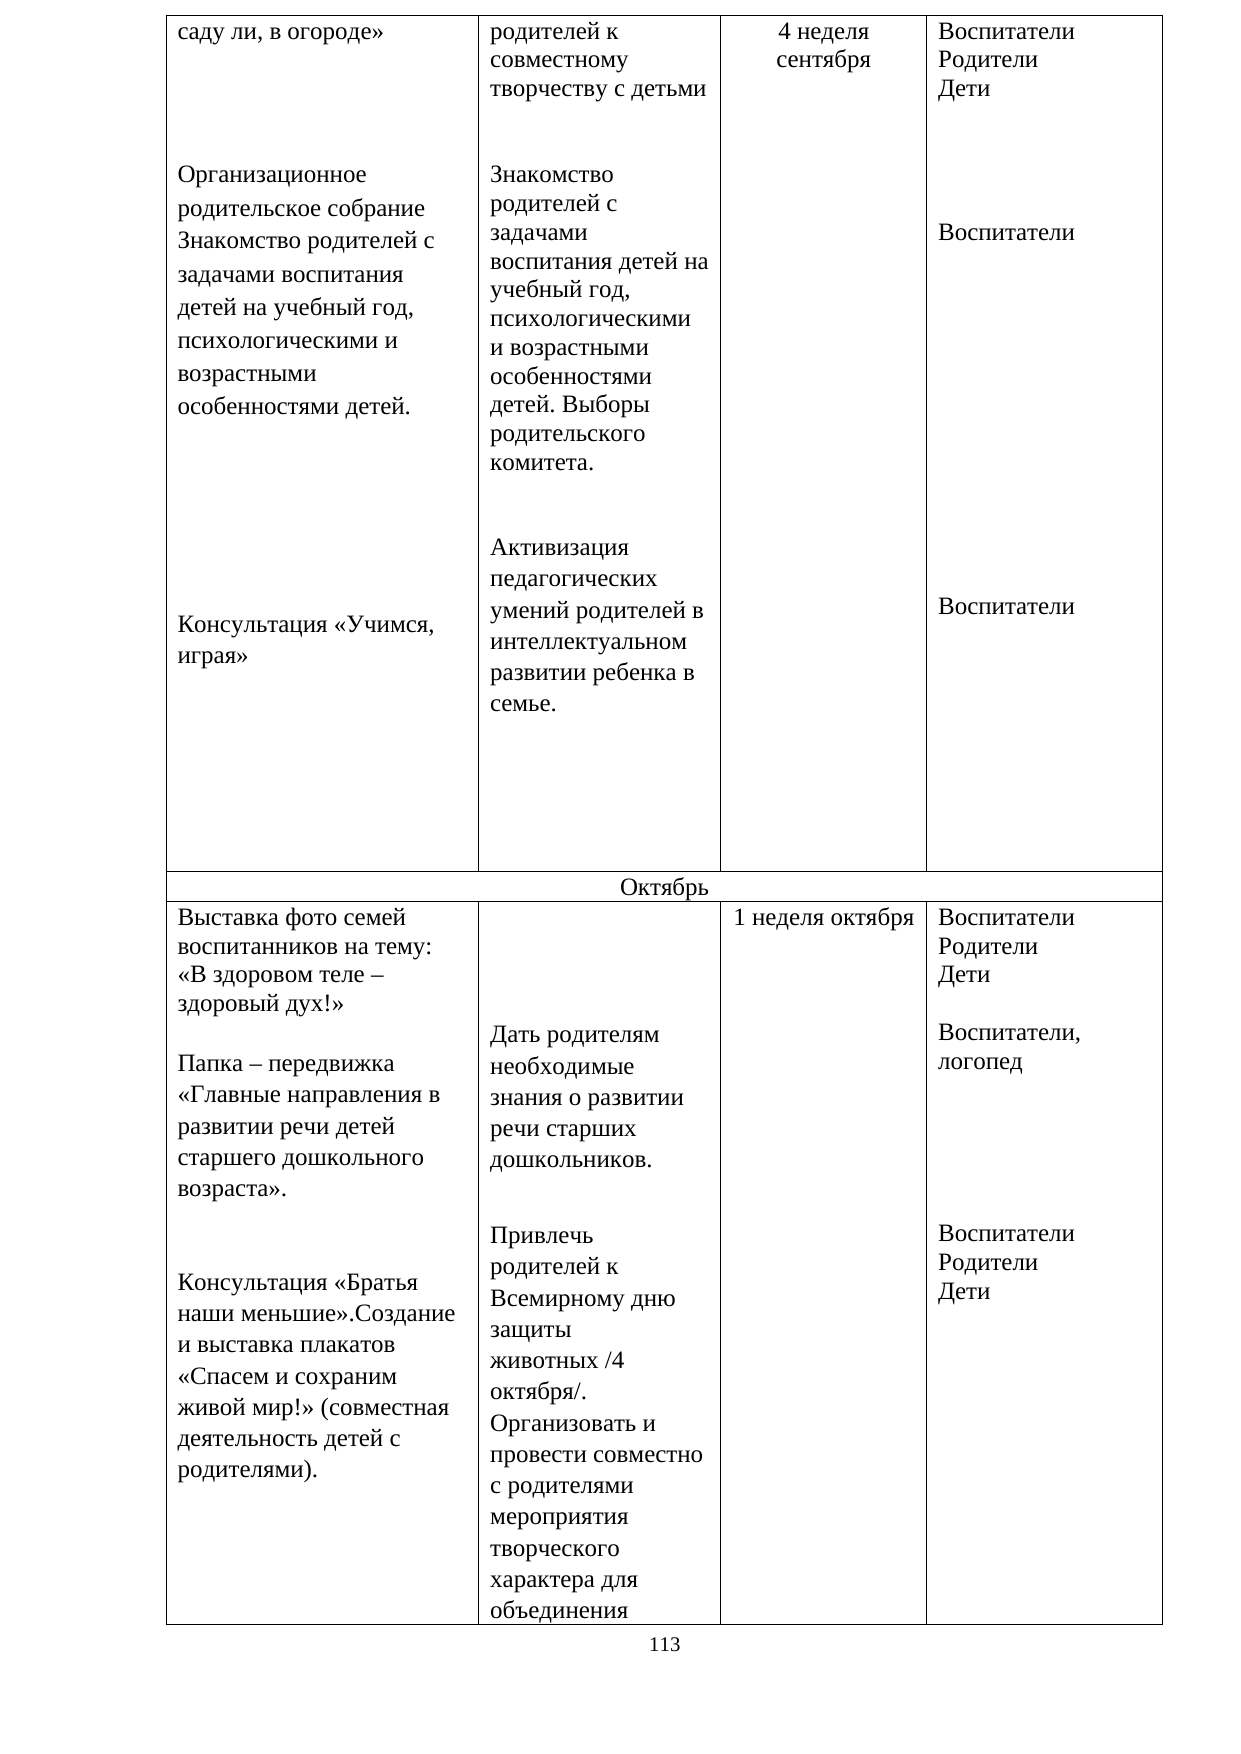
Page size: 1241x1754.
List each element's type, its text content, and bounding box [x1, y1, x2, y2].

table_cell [167, 16, 478, 871]
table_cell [479, 16, 720, 871]
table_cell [167, 902, 478, 1624]
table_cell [721, 16, 926, 871]
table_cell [479, 902, 720, 1624]
table_cell Октябрь [167, 872, 1162, 901]
table_cell 1 неделя октября [721, 902, 926, 1624]
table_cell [927, 902, 1162, 1624]
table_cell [927, 16, 1162, 871]
